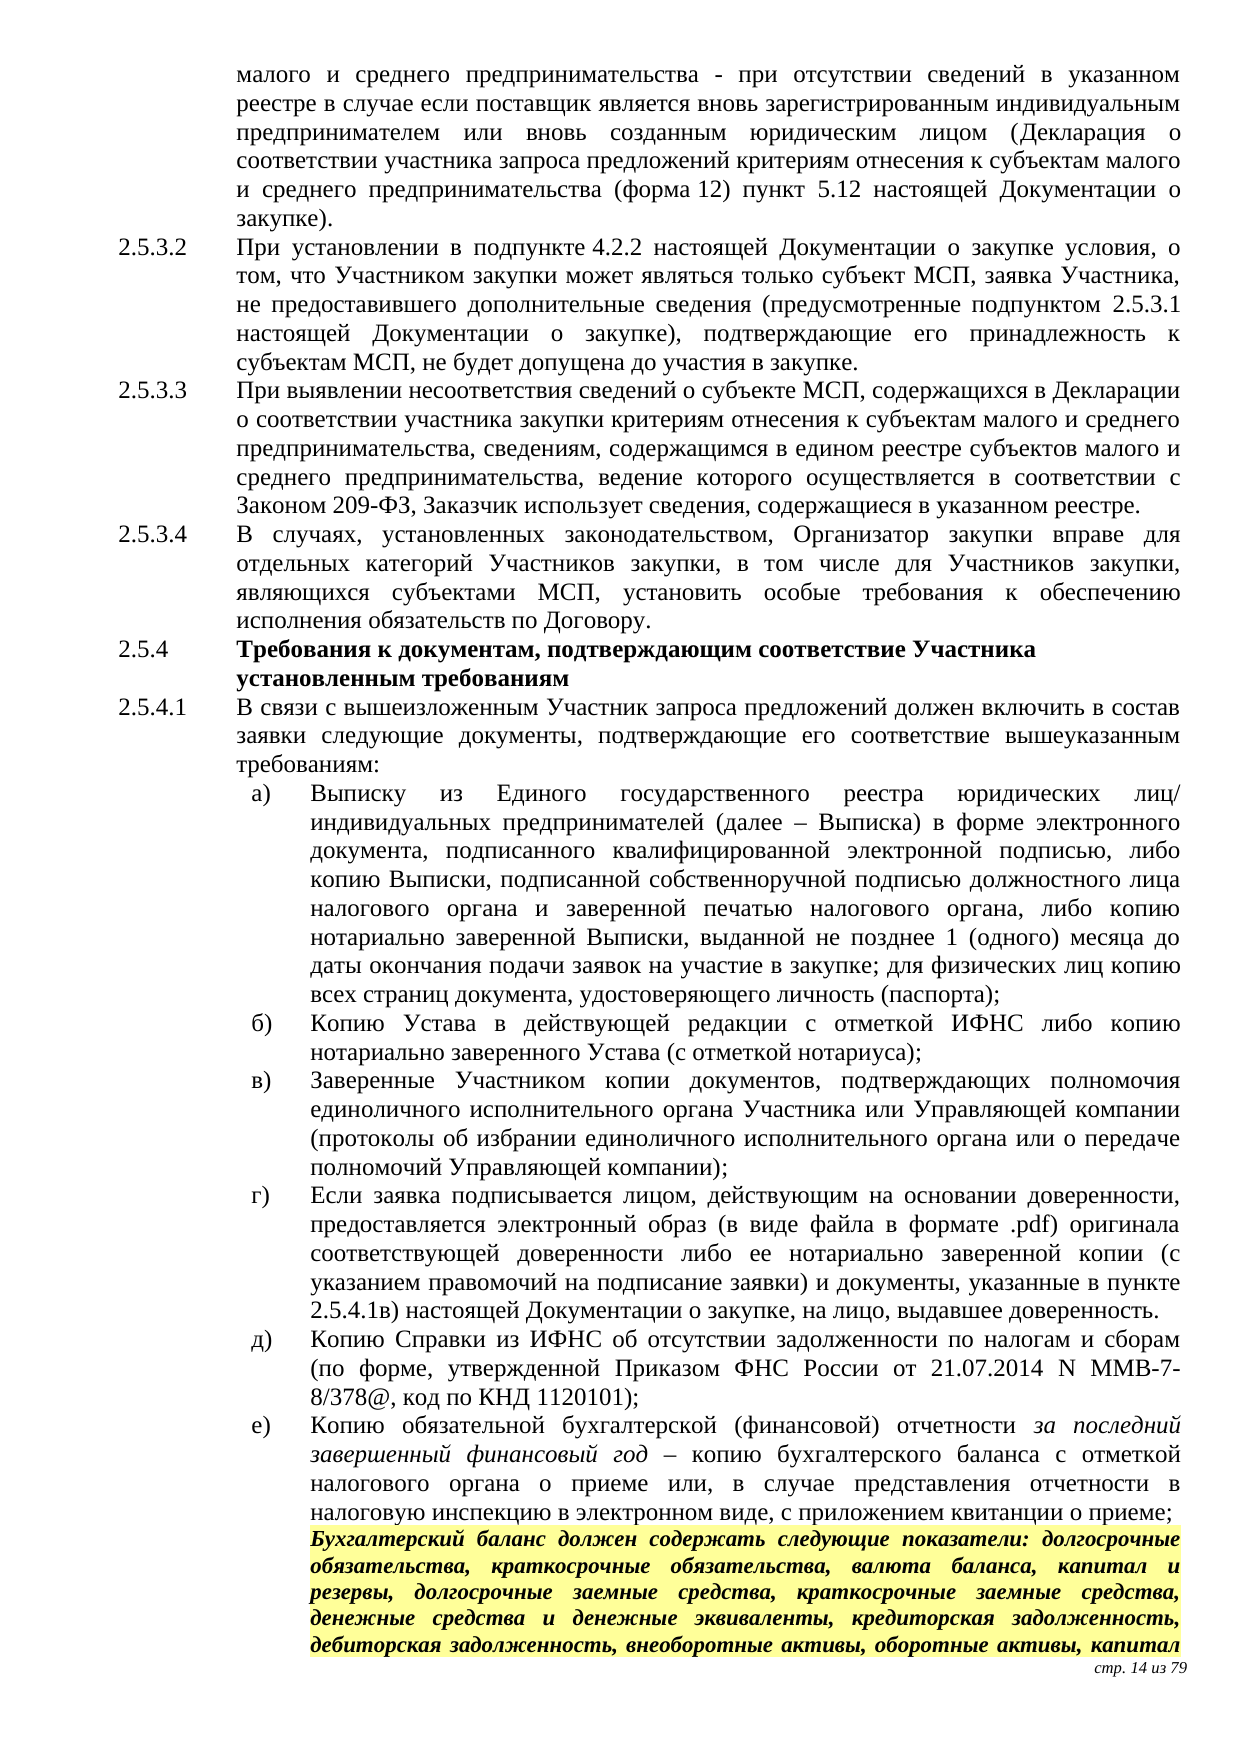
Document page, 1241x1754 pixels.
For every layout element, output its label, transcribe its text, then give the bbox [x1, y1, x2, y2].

list Копию обязательной бухгалтерской (финансовой) отчетности за последний завершенный финансовый год – копию бухгалтерского баланса с отметкой налогового органа о приеме или, в случае представления отчетности в налоговую инспекцию в электронном виде, с приложением квитанции о приеме; [251, 1410, 1181, 1525]
list Копию Устава в действующей редакции с отметкой ИФНС либо копию нотариально заверенного Устава (с отметкой нотариуса); [251, 1008, 1181, 1065]
text В случаях, установленных законодательством, Организатор закупки вправе для отдельных категорий Участников закупки, в том числе для Участников закупки, являющихся субъектами МСП, установить особые требования к обеспечению исполнения обязательств по Договору. [118, 519, 1181, 634]
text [118, 59, 1181, 232]
list Требования к документам, подтверждающим соответствие Участника установленным требованиям [118, 634, 1181, 692]
list В связи с вышеизложенным Участник запроса предложений должен включить в состав заявки следующие документы, подтверждающие его соответствие вышеуказанным требованиям: [118, 692, 1181, 778]
text При установлении в подпункте 4.2.2 настоящей Документации о закупке условия, о том, что Участником закупки может являться только субъект МСП, заявка Участника, не предоставившего дополнительные сведения (предусмотренные подпунктом 2.5.3.1 настоящей Документации о закупке), подтверждающие его принадлежность к субъектам МСП, не будет допущена до участия в закупке. [118, 232, 1181, 375]
list Выписку из Единого государственного реестра юридических лиц/ индивидуальных предпринимателей (далее – Выписка) в форме электронного документа, подписанного квалифицированной электронной подписью, либо копию Выписки, подписанной собственноручной подписью должностного лица налогового органа и заверенной печатью налогового органа, либо копию нотариально заверенной Выписки, выданной не позднее 1 (одного) месяца до даты окончания подачи заявок на участие в закупке; для физических лиц копию всех страниц документа, удостоверяющего личность (паспорта); [251, 778, 1181, 1008]
text При выявлении несоответствия сведений о субъекте МСП, содержащихся в Декларации о соответствии участника закупки критериям отнесения к субъектам малого и среднего предпринимательства, сведениям, содержащимся в едином реестре субъектов малого и среднего предпринимательства, ведение которого осуществляется в соответствии с Законом 209-ФЗ, Заказчик использует сведения, содержащиеся в указанном реестре. [118, 375, 1181, 519]
list Заверенные Участником копии документов, подтверждающих полномочия единоличного исполнительного органа Участника или Управляющей компании (протоколы об избрании единоличного исполнительного органа или о передаче полномочий Управляющей компании); [251, 1065, 1181, 1180]
list Копию Справки из ИФНС об отсутствии задолженности по налогам и сборам (по форме, утвержденной Приказом ФНС России от 21.07.2014 N ММВ-7-8/378@, код по КНД 1120101); [251, 1324, 1181, 1410]
list Если заявка подписывается лицом, действующим на основании доверенности, предоставляется электронный образ (в виде файла в формате .pdf) оригинала соответствующей доверенности либо ее нотариально заверенной копии (с указанием правомочий на подписание заявки) и документы, указанные в пункте 2.5.4.1в) настоящей Документации о закупке, на лицо, выдавшее доверенность. [251, 1180, 1181, 1324]
